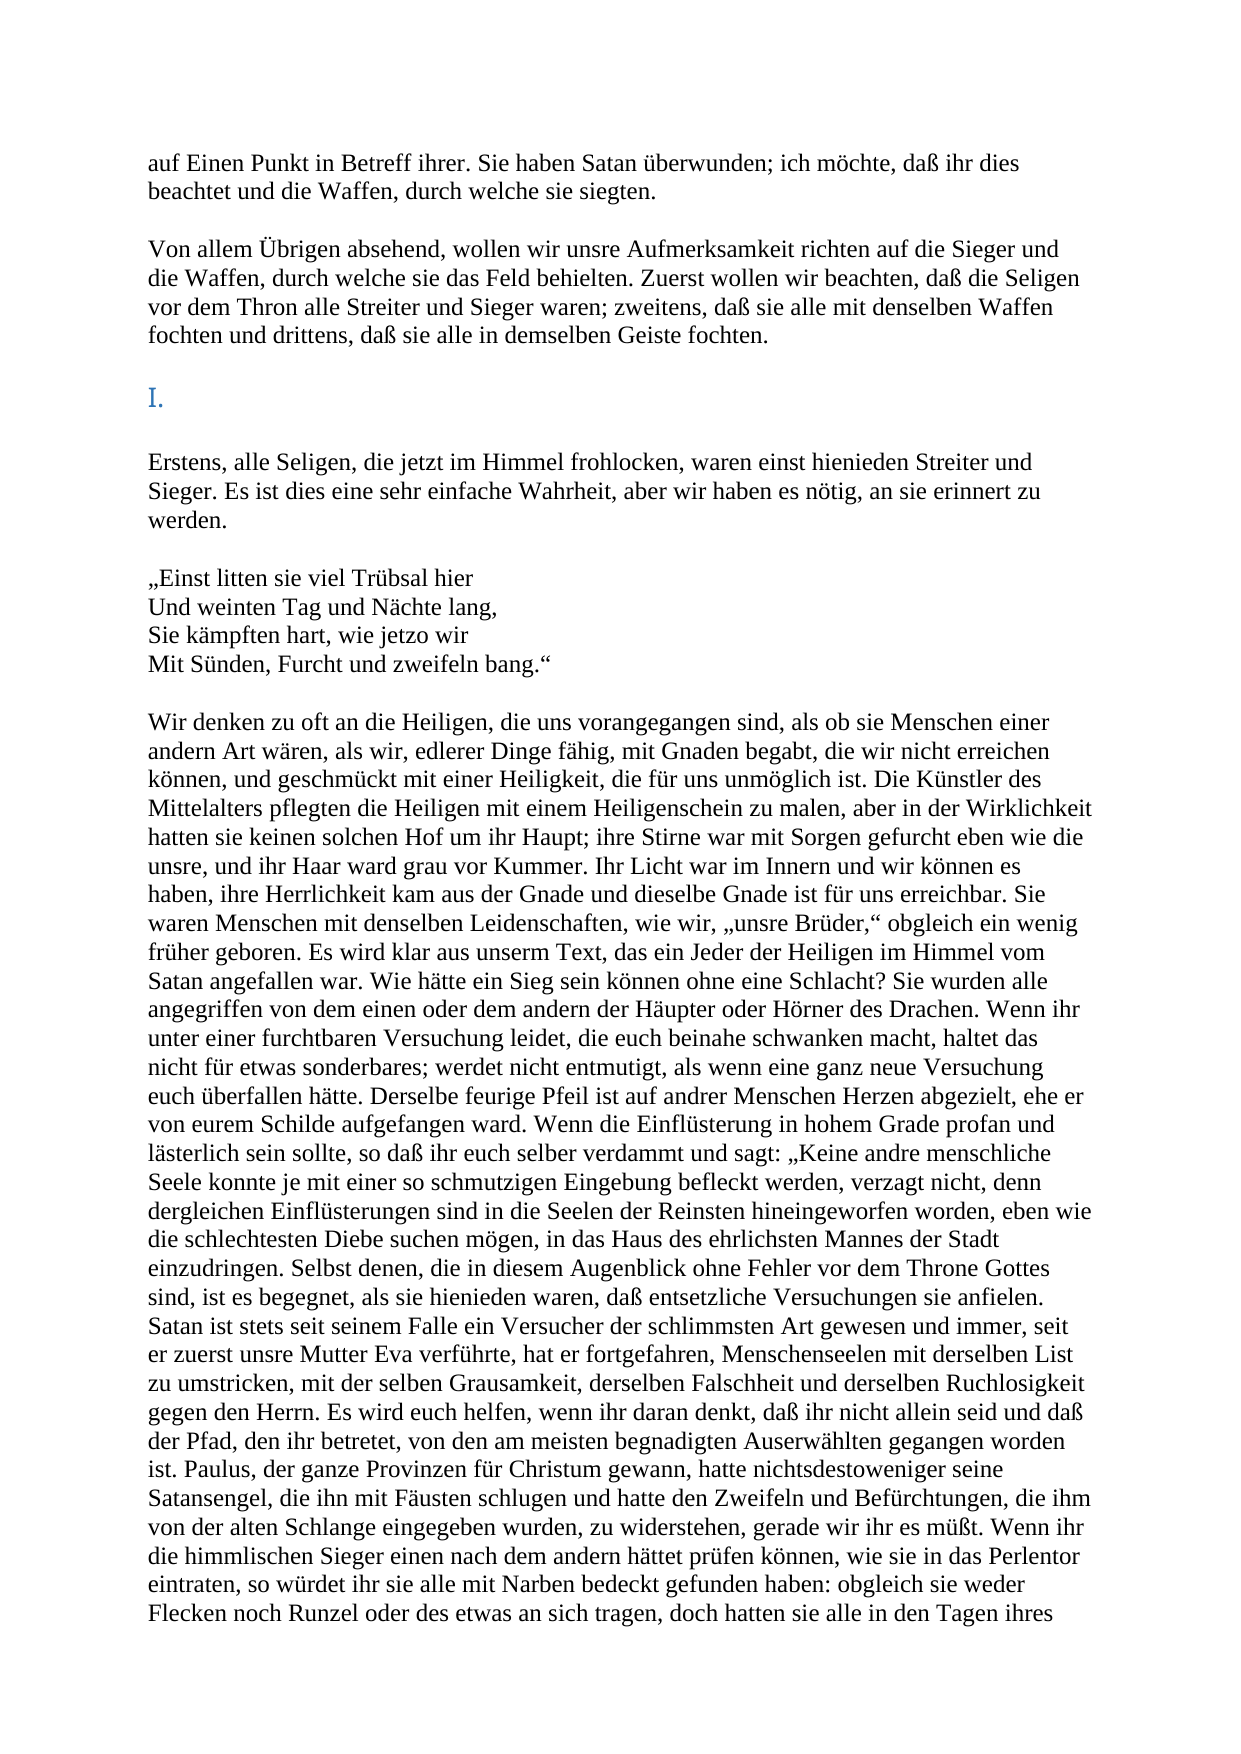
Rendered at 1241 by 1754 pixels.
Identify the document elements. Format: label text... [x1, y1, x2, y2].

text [148, 148, 1093, 205]
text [148, 707, 1093, 1627]
text Von allem Übrigen absehend, wollen wir unsre Aufmerksamkeit richten auf die Sieger und die Waffen, durch welche sie das Feld behielten. Zuerst wollen wir beachten, daß die Seligen vor dem Thron alle Streiter und Sieger waren; zweitens, daß sie alle mit denselben Waffen fochten und drittens, daß sie alle in demselben Geiste fochten. [148, 234, 1093, 349]
text „Einst litten sie viel Trübsal hier Und weinten Tag und Nächte lang, Sie kämpften hart, wie jetzo wir Mit Sünden, Furcht und zweifeln bang.“ [148, 563, 1093, 678]
subtitle I. [148, 378, 1093, 415]
text Erstens, alle Seligen, die jetzt im Himmel frohlocken, waren einst hienieden Streiter und Sieger. Es ist dies eine sehr einfache Wahrheit, aber wir haben es nötig, an sie erinnert zu werden. [148, 447, 1093, 534]
